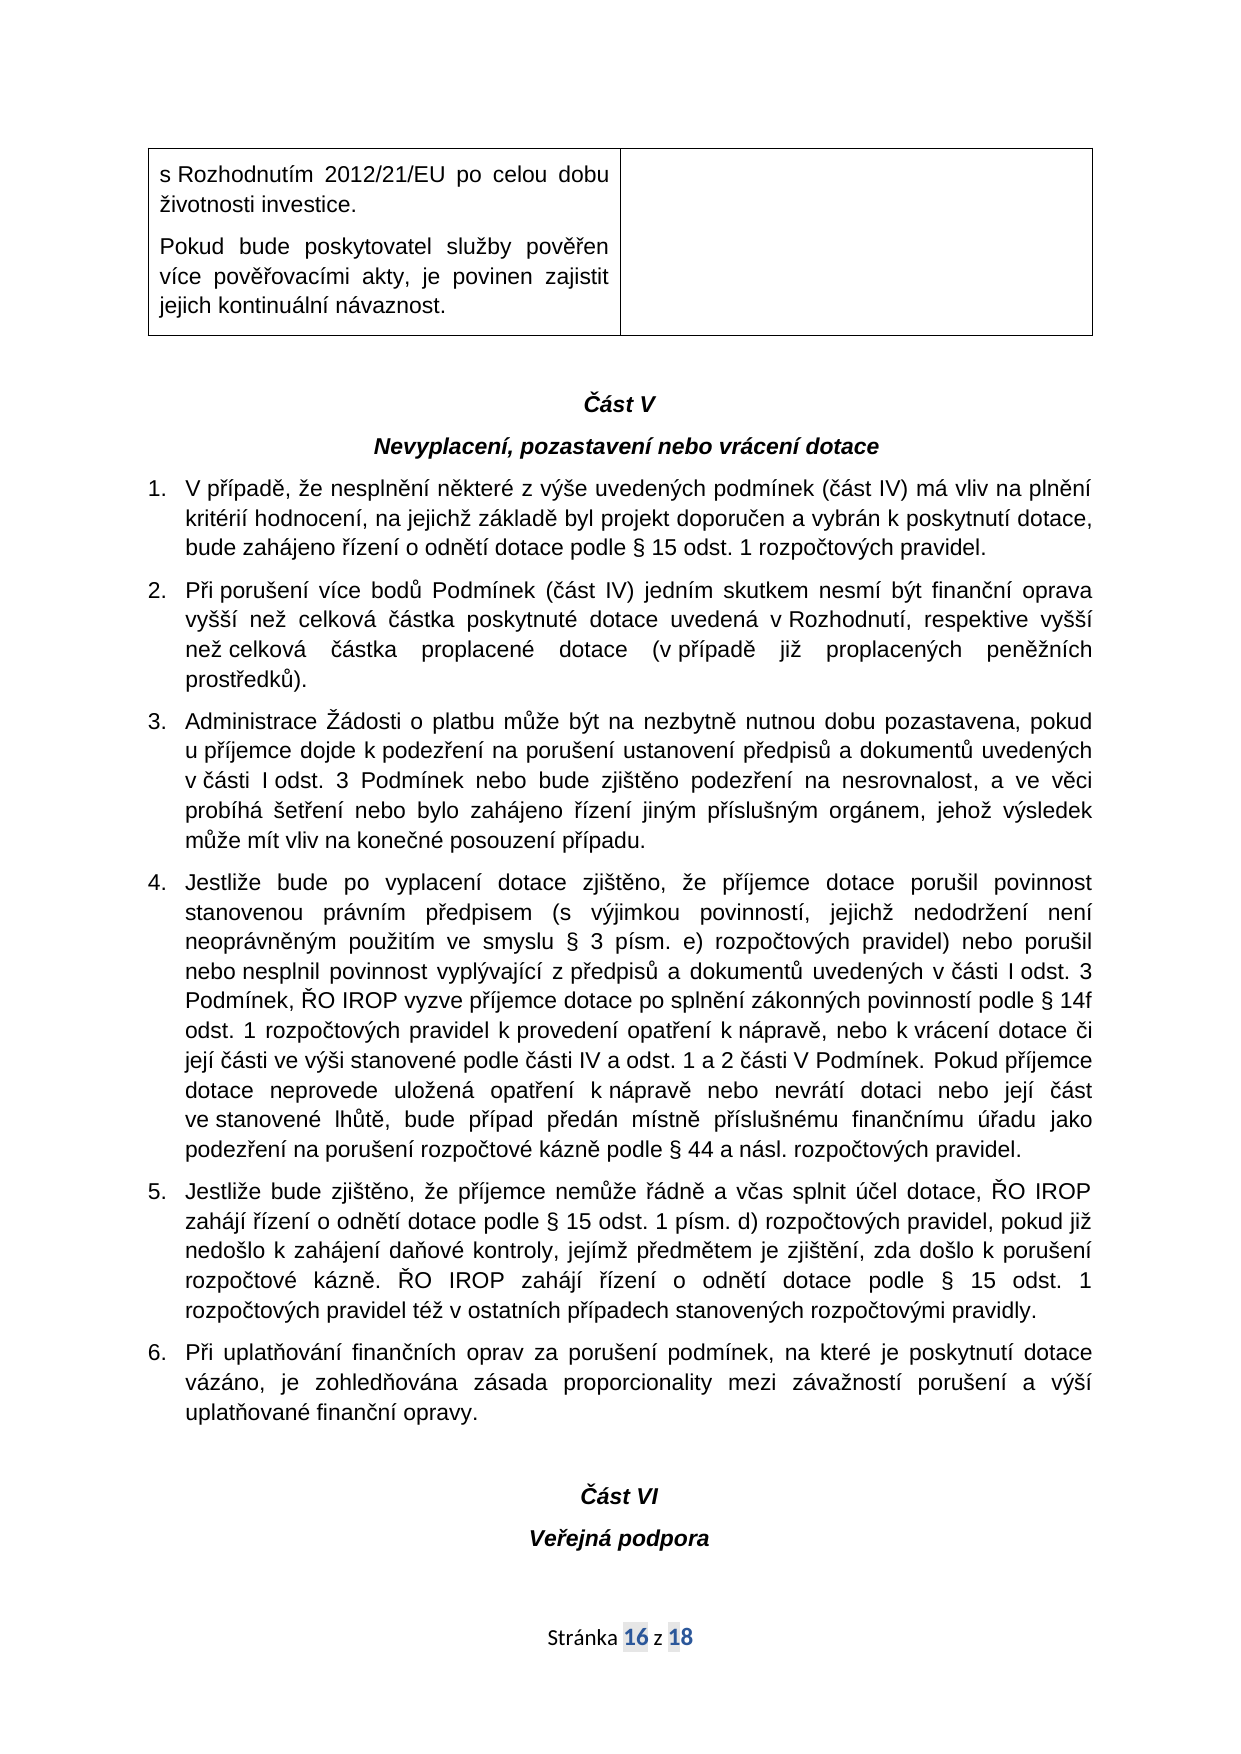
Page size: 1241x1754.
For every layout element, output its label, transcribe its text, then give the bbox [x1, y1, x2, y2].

list Při uplatňování finančních oprav za porušení podmínek, na které je poskytnutí dotace vázáno, je zohledňována zásada proporcionality mezi závažností porušení a výší uplatňované finanční opravy. [148, 1339, 1093, 1425]
subtitle Část V [148, 391, 1093, 417]
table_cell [149, 149, 620, 335]
list V případě, že nesplnění některé z výše uvedených podmínek (část IV) má vliv na plnění kritérií hodnocení, na jejichž základě byl projekt doporučen a vybrán k poskytnutí dotace, bude zahájeno řízení o odnětí dotace podle § 15 odst. 1 rozpočtových pravidel. [148, 475, 1093, 561]
list Jestliže bude po vyplacení dotace zjištěno, že příjemce dotace porušil povinnost stanovenou právním předpisem (s výjimkou povinností, jejichž nedodržení není neoprávněným použitím ve smyslu § 3 písm. e) rozpočtových pravidel) nebo porušil nebo nesplnil povinnost vyplývající z předpisů a dokumentů uvedených v části I odst. 3 Podmínek, ŘO IROP vyzve příjemce dotace po splnění zákonných povinností podle § 14f odst. 1 rozpočtových pravidel k provedení opatření k nápravě, nebo k vrácení dotace či její části ve výši stanovené podle části IV a odst. 1 a 2 části V Podmínek. Pokud příjemce dotace neprovede uložená opatření k nápravě nebo nevrátí dotaci nebo její část ve stanovené lhůtě, bude případ předán místně příslušnému finančnímu úřadu jako podezření na porušení rozpočtové kázně podle § 44 a násl. rozpočtových pravidel. [148, 869, 1093, 1162]
text Veřejná podpora [148, 1525, 1093, 1551]
text Část VI [148, 1483, 1093, 1509]
list Jestliže bude zjištěno, že příjemce nemůže řádně a včas splnit účel dotace, ŘO IROP zahájí řízení o odnětí dotace podle § 15 odst. 1 písm. d) rozpočtových pravidel, pokud již nedošlo k zahájení daňové kontroly, jejímž předmětem je zjištění, zda došlo k porušení rozpočtové kázně. ŘO IROP zahájí řízení o odnětí dotace podle § 15 odst. 1 rozpočtových pravidel též v ostatních případech stanovených rozpočtovými pravidly. [148, 1178, 1093, 1323]
list Při porušení více bodů Podmínek (část IV) jedním skutkem nesmí být finanční oprava vyšší než celková částka poskytnuté dotace uvedená v Rozhodnutí, respektive vyšší než celková částka proplacené dotace (v případě již proplacených peněžních prostředků). [148, 577, 1093, 692]
list Administrace Žádosti o platbu může být na nezbytně nutnou dobu pozastavena, pokud u příjemce dojde k podezření na porušení ustanovení předpisů a dokumentů uvedených v části I odst. 3 Podmínek nebo bude zjištěno podezření na nesrovnalost, a ve věci probíhá šetření nebo bylo zahájeno řízení jiným příslušným orgánem, jehož výsledek může mít vliv na konečné posouzení případu. [148, 708, 1093, 853]
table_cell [621, 149, 1092, 335]
text Nevyplacení, pozastavení nebo vrácení dotace [162, 433, 1093, 459]
